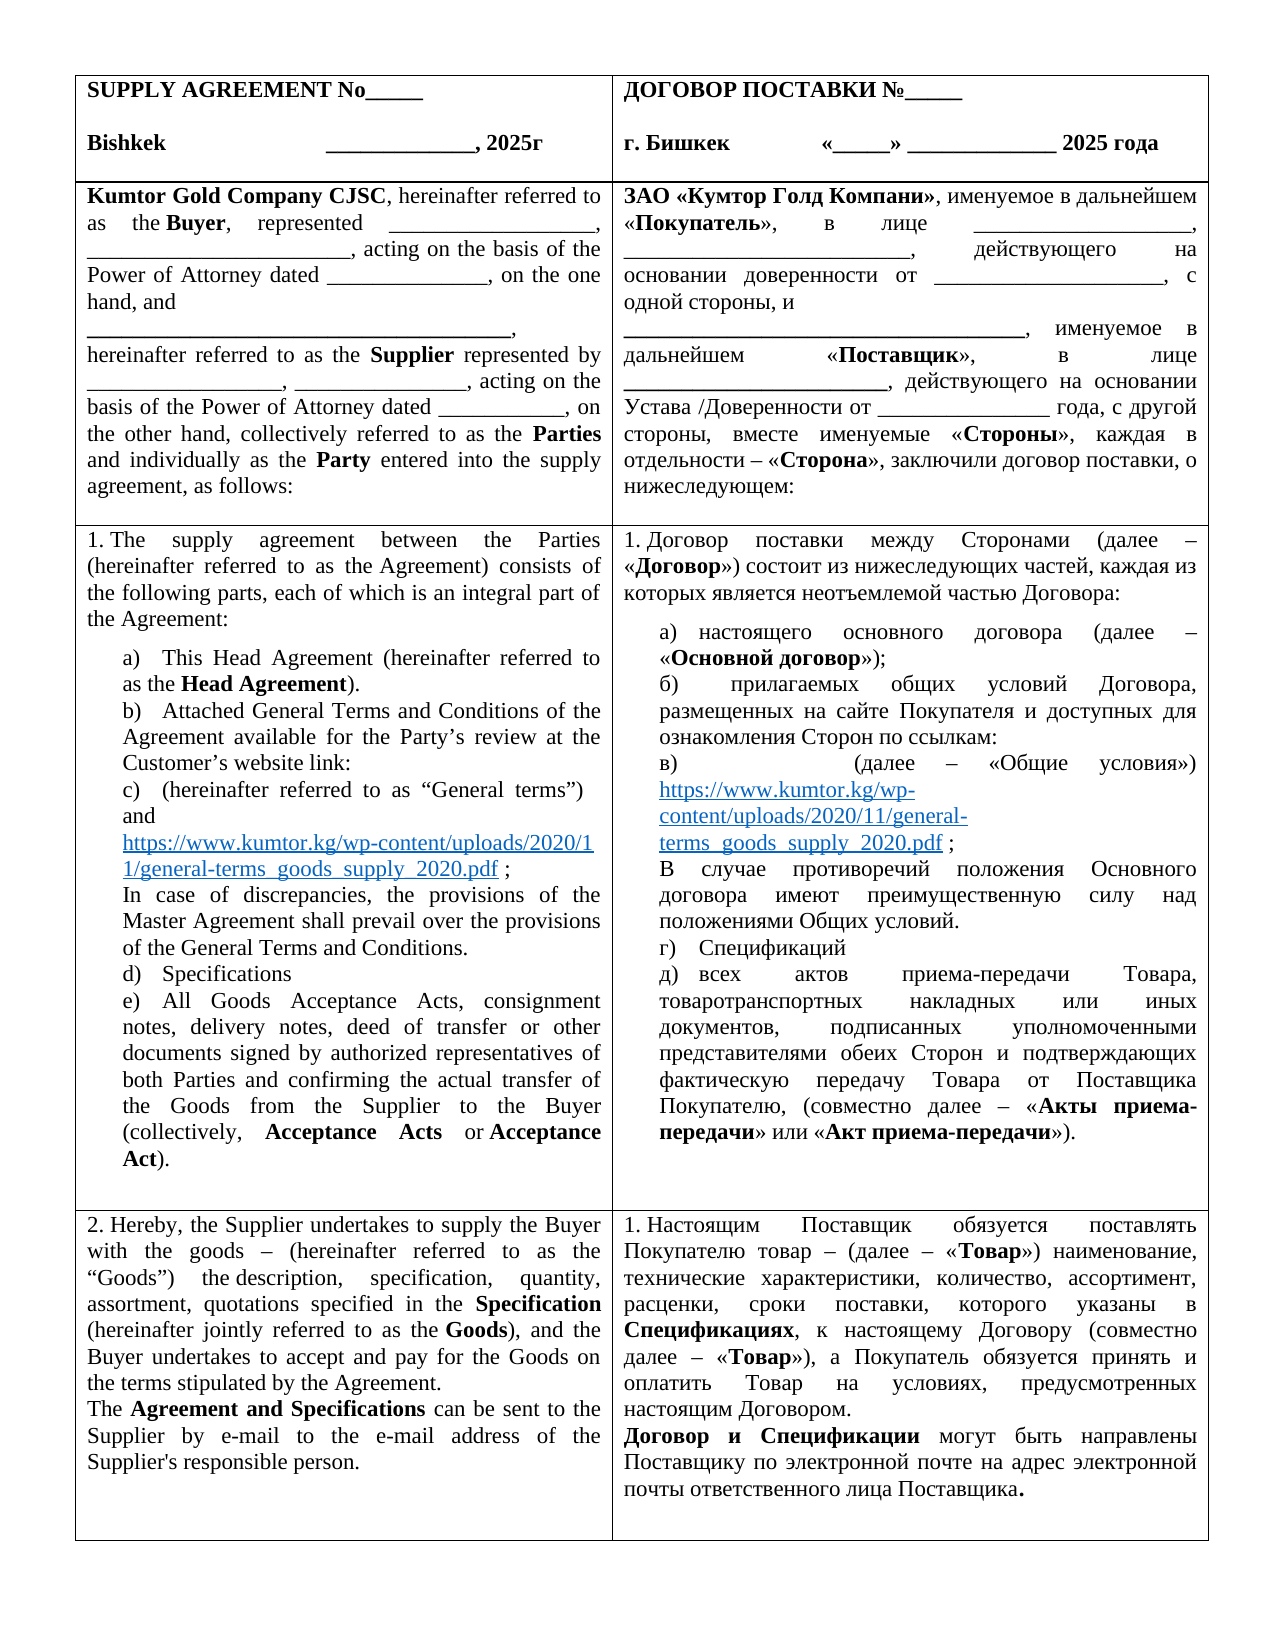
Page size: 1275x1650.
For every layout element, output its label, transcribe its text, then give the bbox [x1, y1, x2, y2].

table_cell Настоящим Поставщик обязуется поставлять Покупателю товар – (далее – «Товар») наименование, технические характеристики, количество, ассортимент, расценки, сроки поставки, которого указаны в Спецификациях, к настоящему Договору (совместно далее – «Товар»), а Покупатель обязуется принять и оплатить Товар на условиях, предусмотренных настоящим Договором. Договор и Спецификации могут быть направлены Поставщику по электронной почте на адрес электронной почты ответственного лица Поставщика. [613, 1211, 1208, 1540]
table_cell Договор поставки между Сторонами (далее – «Договор») состоит из нижеследующих частей, каждая из которых является неотъемлемой частью Договора: настоящего основного договора (далее – «Основной договор»); прилагаемых общих условий Договора, размещенных на сайте Покупателя и доступных для ознакомления Сторон по ссылкам: (далее – «Общие условия») https://www.kumtor.kg/wp-content/uploads/2020/11/general-terms_goods_supply_2020.pdf ; В случае противоречий положения Основного договора имеют преимущественную силу над положениями Общих условий. Спецификаций всех актов приема-передачи Товара, товаротранспортных накладных или иных документов, подписанных уполномоченными представителями обеих Сторон и подтверждающих фактическую передачу Товара от Поставщика Покупателю, (совместно далее – «Акты приема-передачи» или «Акт приема-передачи»). [613, 526, 1208, 1210]
table_cell Kumtor Gold Company CJSC, hereinafter referred to as the Buyer, represented __________________, _______________________, acting on the basis of the Power of Attorney dated ______________, on the one hand, and _____________________________________, hereinafter referred to as the Supplier represented by _________________, _______________, acting on the basis of the Power of Attorney dated ___________, on the other hand, collectively referred to as the Parties and individually as the Party entered into the supply agreement, as follows: [76, 183, 612, 525]
table_header SUPPLY AGREEMENT No_____ Bishkek _____________, 2025г [76, 76, 612, 181]
table_cell Hereby, the Supplier undertakes to supply the Buyer with the goods – (hereinafter referred to as the “Goods”) the description, specification, quantity, assortment, quotations specified in the Specification (hereinafter jointly referred to as the Goods), and the Buyer undertakes to accept and pay for the Goods on the terms stipulated by the Agreement. The Agreement and Specifications can be sent to the Supplier by e-mail to the e-mail address of the Supplier's responsible person. [76, 1211, 612, 1540]
table_cell ЗАО «Кумтор Голд Компани», именуемое в дальнейшем «Покупатель», в лице ___________________, _________________________, действующего на основании доверенности от ____________________, с одной стороны, и ___________________________________, именуемое в дальнейшем «Поставщик», в лице _______________________, действующего на основании Устава /Доверенности от _______________ года, с другой стороны, вместе именуемые «Стороны», каждая в отдельности – «Сторона», заключили договор поставки, о нижеследующем: [613, 183, 1208, 525]
table_header ДОГОВОР ПОСТАВКИ №_____ г. Бишкек «_____» _____________ 2025 года [613, 76, 1208, 181]
table_cell The supply agreement between the Parties (hereinafter referred to as the Agreement) consists of the following parts, each of which is an integral part of the Agreement: This Head Agreement (hereinafter referred to as the Head Agreement). Attached General Terms and Conditions of the Agreement available for the Party’s review at the Customer’s website link: (hereinafter referred to as “General terms”) and https://www.kumtor.kg/wp-content/uploads/2020/11/general-terms_goods_supply_2020.pdf ; In case of discrepancies, the provisions of the Master Agreement shall prevail over the provisions of the General Terms and Conditions. Specifications All Goods Acceptance Acts, consignment notes, delivery notes, deed of transfer or other documents signed by authorized representatives of both Parties and confirming the actual transfer of the Goods from the Supplier to the Buyer (collectively, Acceptance Acts or Acceptance Act). [76, 526, 612, 1210]
